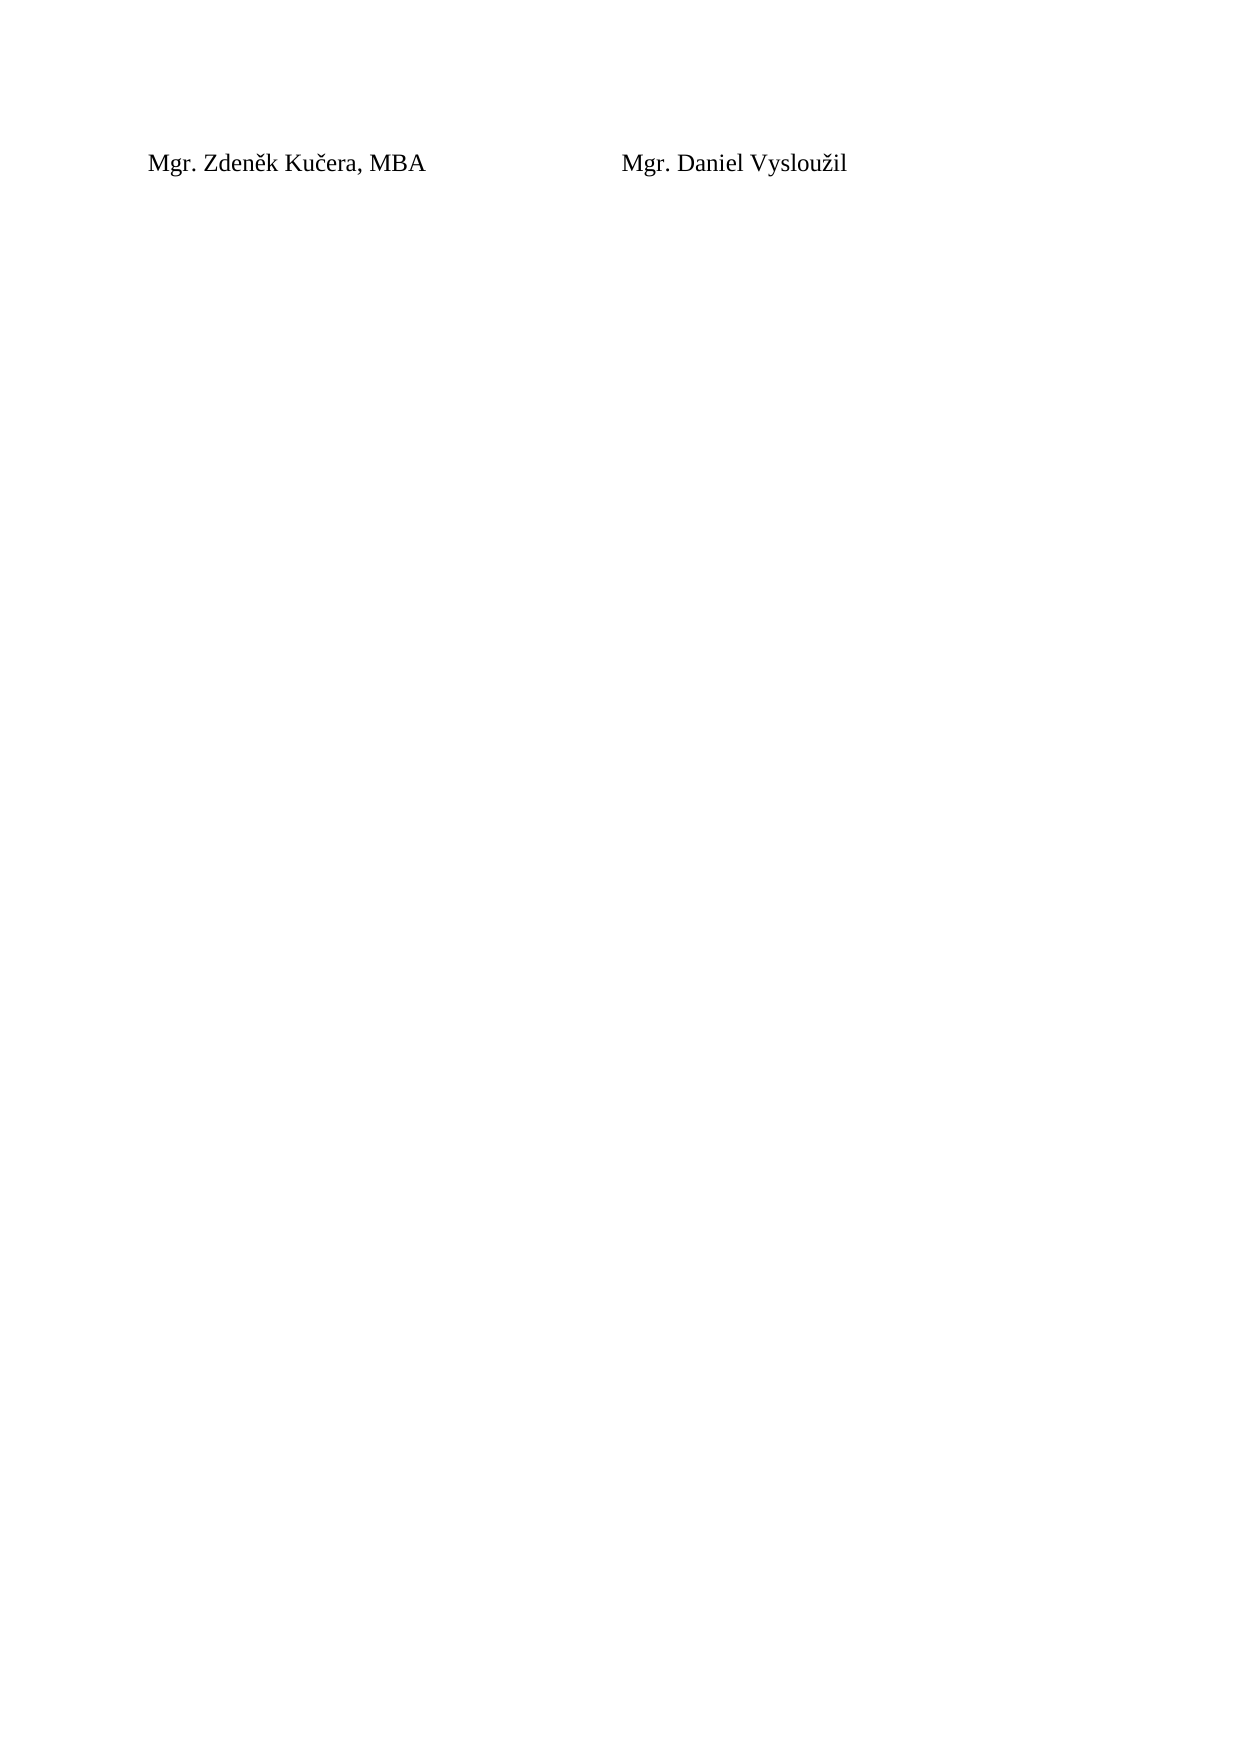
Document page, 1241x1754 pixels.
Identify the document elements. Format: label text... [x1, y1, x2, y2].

text Mgr. Zdeněk Kučera, MBA Mgr. Daniel Vysloužil [148, 148, 1093, 176]
